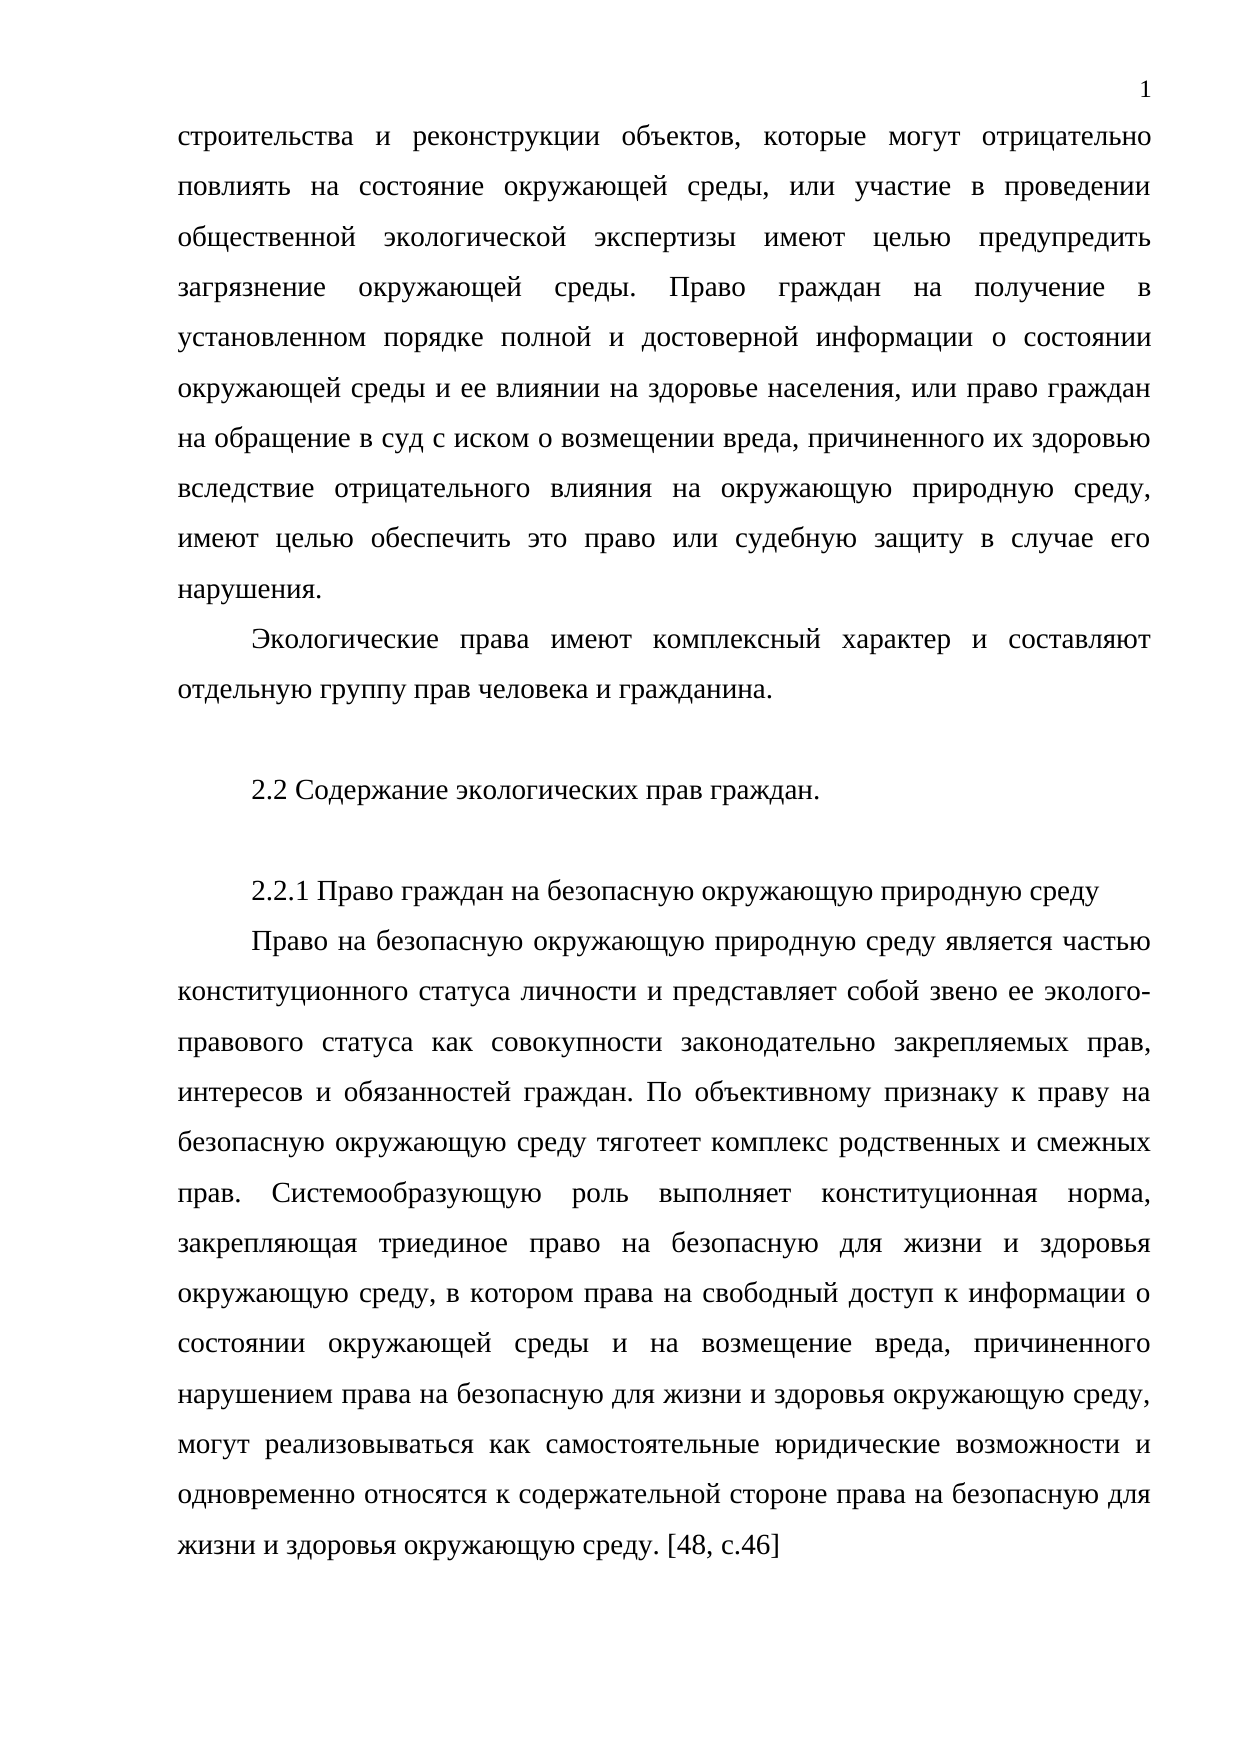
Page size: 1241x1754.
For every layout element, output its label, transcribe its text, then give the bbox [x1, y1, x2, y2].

text Право на безопасную окружающую природную среду является частью конституционного статуса личности и представляет собой звено ее эколого-правового статуса как совокупности законодательно закрепляемых прав, интересов и обязанностей граждан. По объективному признаку к праву на безопасную окружающую среду тяготеет комплекс родственных и смежных прав. Системообразующую роль выполняет конституционная норма, закрепляющая триединое право на безопасную для жизни и здоровья окружающую среду, в котором права на свободный доступ к информации о состоянии окружающей среды и на возмещение вреда, причиненного нарушением права на безопасную для жизни и здоровья окружающую среду, могут реализовываться как самостоятельные юридические возможности и одновременно относятся к содержательной стороне права на безопасную для жизни и здоровья окружающую среду. [48, c.46] [177, 923, 1152, 1560]
text Экологические права имеют комплексный характер и составляют отдельную группу прав человека и гражданина. [177, 621, 1152, 705]
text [177, 118, 1152, 604]
text 2.2 Содержание экологических прав граждан. [177, 772, 1152, 806]
text 2.2.1 Право граждан на безопасную окружающую природную среду [177, 873, 1152, 906]
